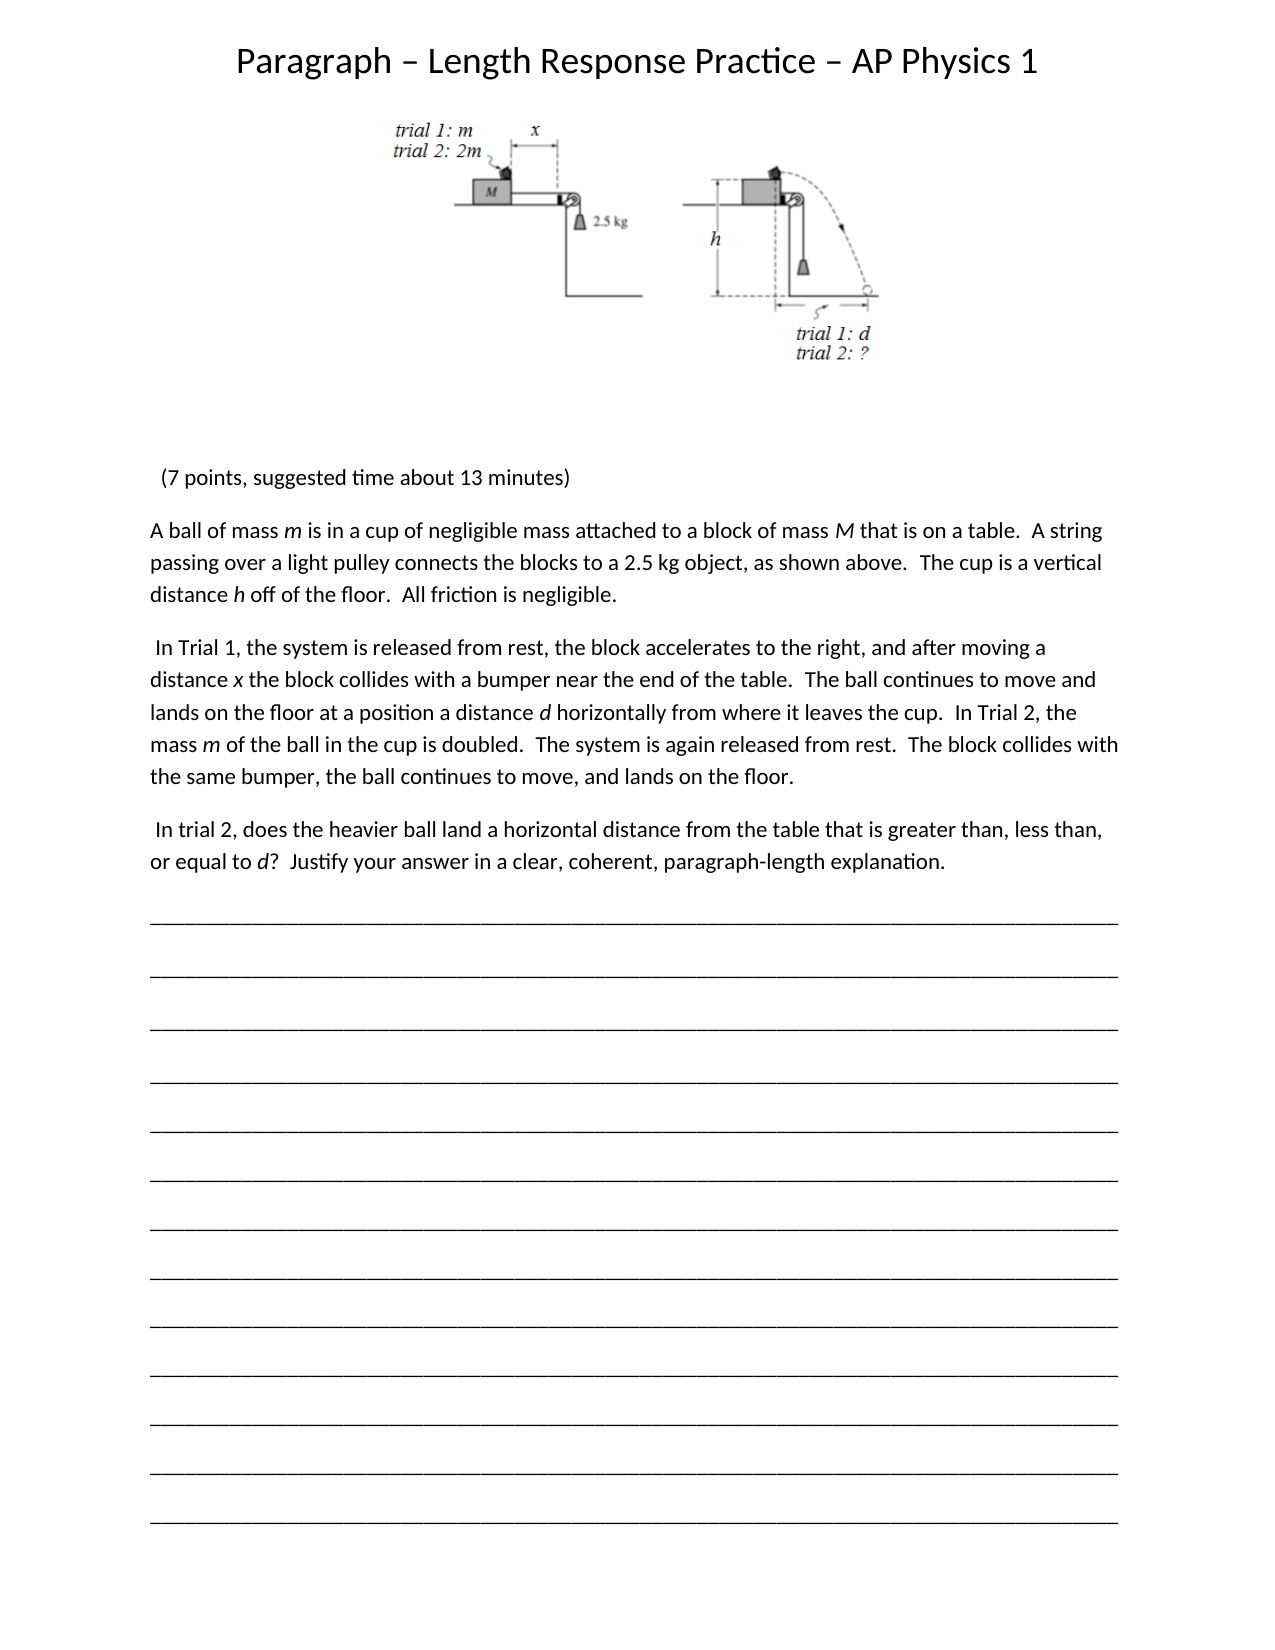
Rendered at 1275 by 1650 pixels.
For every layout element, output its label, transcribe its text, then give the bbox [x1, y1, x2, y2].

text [150, 1450, 1125, 1478]
text _____________________________________________________________________________________ [150, 1401, 1125, 1429]
text _____________________________________________________________________________________ [150, 1059, 1125, 1087]
text In trial 2, does the heavier ball land a horizontal distance from the table that is greater than, less than, or equal to d? Justify your answer in a clear, coherent, paragraph-length explanation. [150, 815, 1125, 875]
text (7 points, suggested time about 13 minutes) [150, 463, 1125, 491]
text _____________________________________________________________________________________ [150, 1255, 1125, 1283]
text _____________________________________________________________________________________ [150, 1303, 1125, 1332]
text A ball of mass m is in a cup of negligible mass attached to a block of mass M that is on a table. A string passing over a light pulley connects the blocks to a 2.5 kg object, as shown above. The cup is a vertical distance h off of the floor. All friction is negligible. [150, 516, 1125, 608]
text _____________________________________________________________________________________ [150, 1352, 1125, 1380]
text _____________________________________________________________________________________ [150, 900, 1125, 928]
text _____________________________________________________________________________________ [150, 1206, 1125, 1234]
text _____________________________________________________________________________________ [150, 1108, 1125, 1136]
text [150, 1499, 1125, 1527]
text _____________________________________________________________________________________ [150, 1006, 1125, 1034]
text In Trial 1, the system is released from rest, the block accelerates to the right, and after moving a distance x the block collides with a bumper near the end of the table. The ball continues to move and lands on the floor at a position a distance d horizontally from where it leaves the cup. In Trial 2, the mass m of the ball in the cup is doubled. The system is again released from rest. The block collides with the same bumper, the ball continues to move, and lands on the floor. [150, 633, 1125, 790]
text _____________________________________________________________________________________ [150, 1157, 1125, 1185]
picture [387, 112, 888, 382]
text _____________________________________________________________________________________ [150, 953, 1125, 981]
